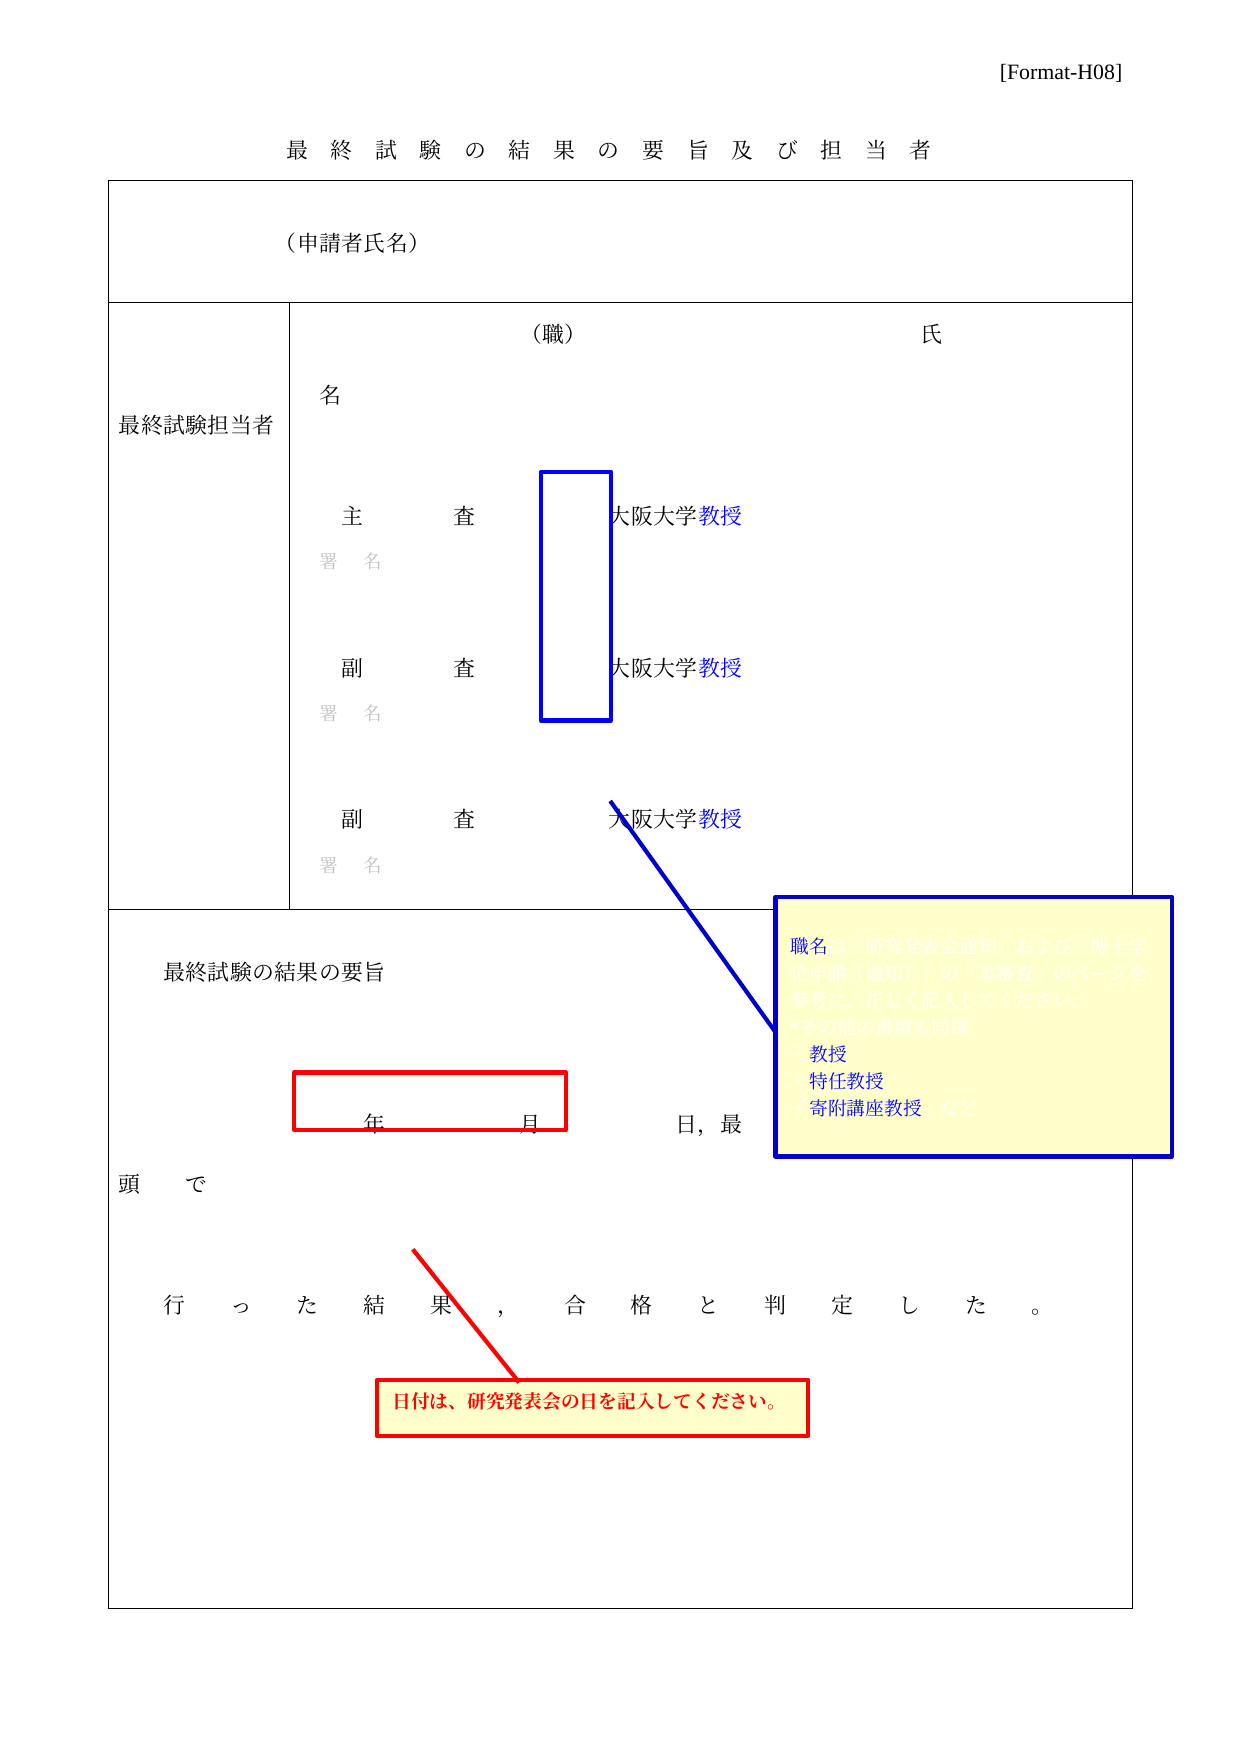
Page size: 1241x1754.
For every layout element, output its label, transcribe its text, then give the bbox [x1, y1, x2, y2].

table_cell 最終試験担当者 [109, 303, 289, 909]
table_cell （職） 氏 名 主 査 大阪大学教授 署 名 副 査 大阪大学教授 署 名 副 査 大阪大学教授 署 名 [290, 303, 1132, 909]
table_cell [109, 910, 1132, 1608]
table_header （申請者氏名） [109, 181, 1132, 302]
text 最終試験の結果の要旨及び担当者 [118, 119, 1122, 180]
